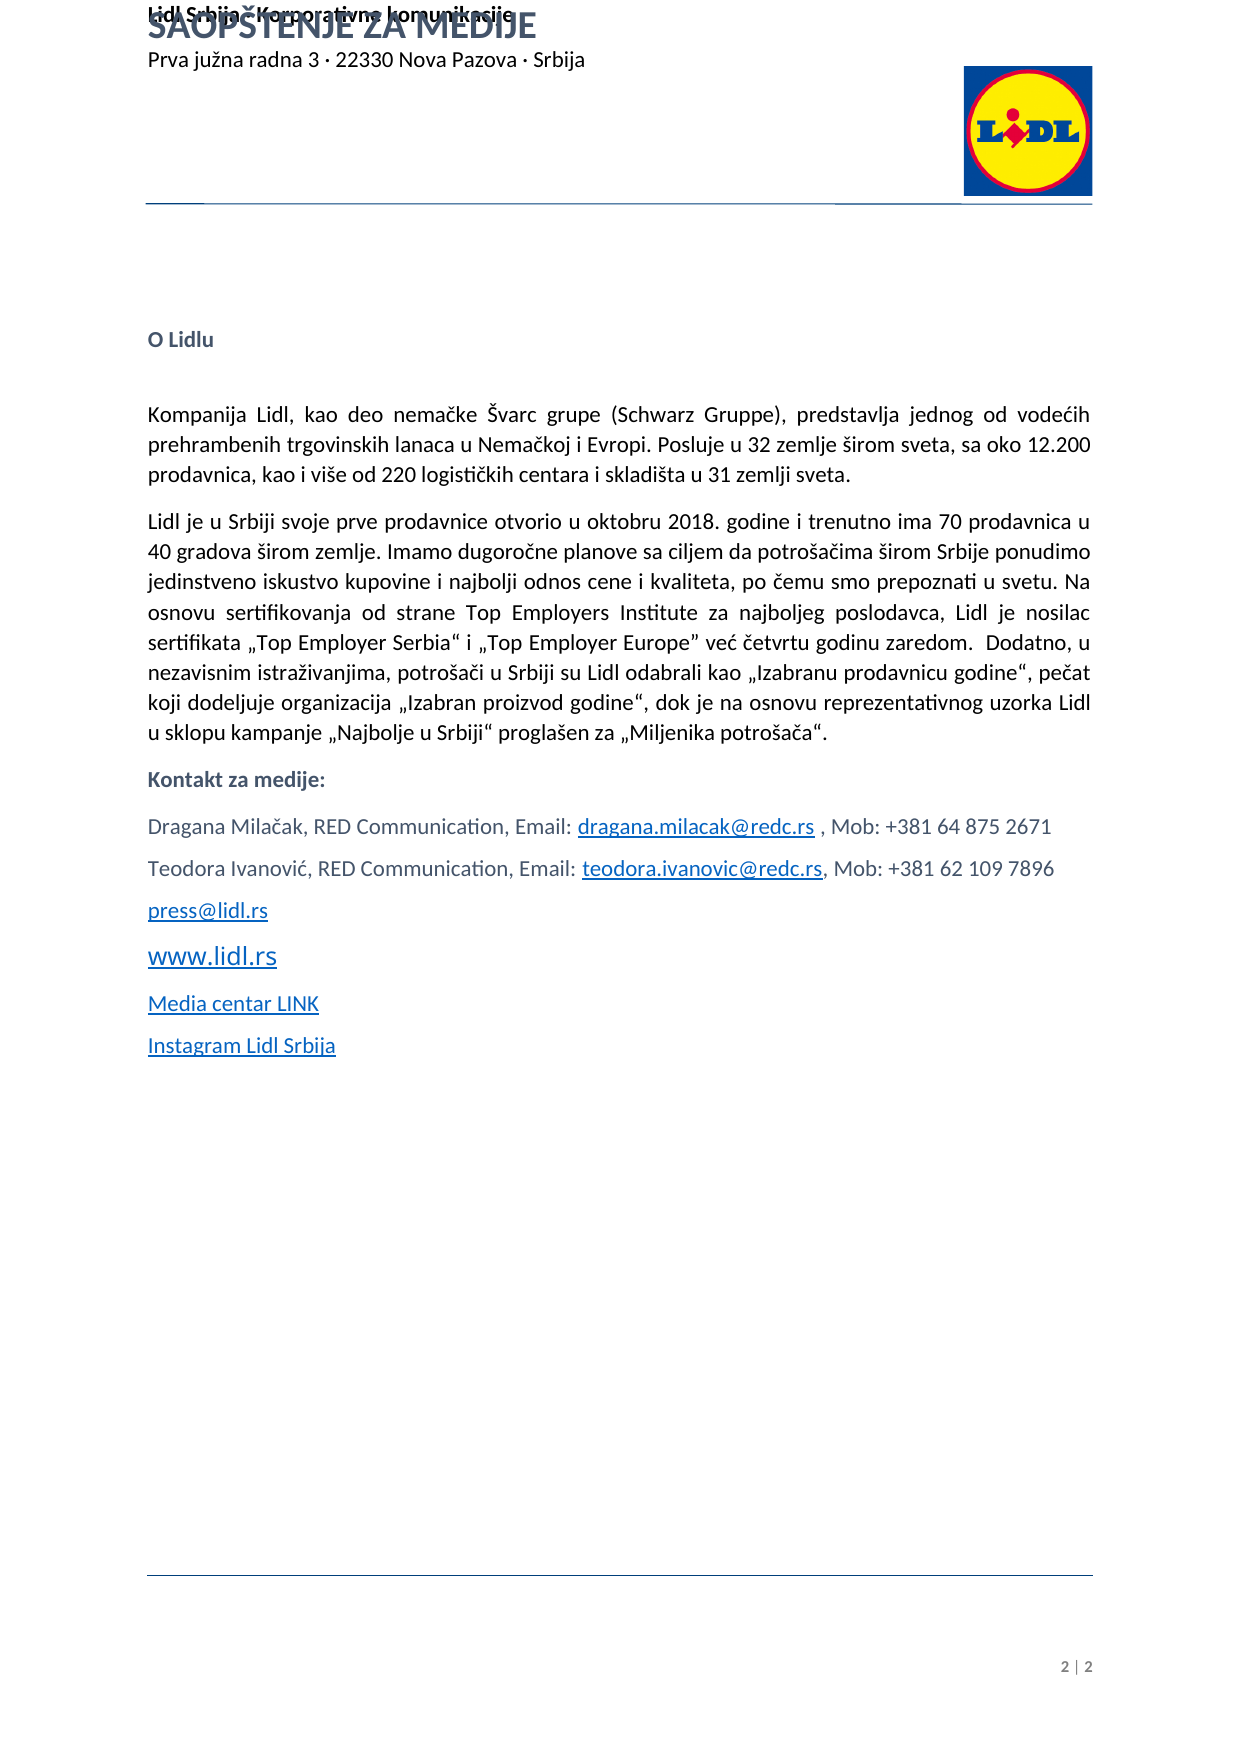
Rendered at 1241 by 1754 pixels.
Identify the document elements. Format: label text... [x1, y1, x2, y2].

text O Lidlu [148, 325, 1092, 353]
text Media centar LINK [148, 989, 1092, 1017]
text Lidl je u Srbiji svoje prve prodavnice otvorio u oktobru 2018. godine i trenutno ima 70 prodavnica u 40 gradova širom zemlje. Imamo dugoročne planove sa ciljem da potrošačima širom Srbije ponudimo jedinstveno iskustvo kupovine i najbolji odnos cene i kvaliteta, po čemu smo prepoznati u svetu. Na osnovu sertifikovanja od strane Top Employers Institute za najboljeg poslodavca, Lidl je nosilac sertifikata „Top Employer Serbia“ i „Top Employer Europe” već četvrtu godinu zaredom. Dodatno, u nezavisnim istraživanjima, potrošači u Srbiji su Lidl odabrali kao „Izabranu prodavnicu godine“, pečat koji dodeljuje organizacija „Izabran proizvod godine“, dok je na osnovu reprezentativnog uzorka Lidl u sklopu kampanje „Najbolje u Srbiji“ proglašen za „Miljenika potrošača“. [148, 507, 1092, 747]
text press@lidl.rs [148, 896, 1092, 924]
text Instagram Lidl Srbija [148, 1031, 1092, 1059]
text Kompanija Lidl, kao deo nemačke Švarc grupe (Schwarz Gruppe), predstavlja jednog od vodećih prehrambenih trgovinskih lanaca u Nemačkoj i Evropi. Posluje u 32 zemlje širom sveta, sa oko 12.200 prodavnica, kao i više od 220 logističkih centara i skladišta u 31 zemlji sveta. [148, 400, 1092, 488]
text Kontakt za medije: [148, 765, 1092, 793]
text Dragana Milačak, RED Communication, Email: dragana.milacak@redc.rs , Mob: +381 64 875 2671 [148, 812, 1092, 840]
text Teodora Ivanović, RED Communication, Email: teodora.ivanovic@redc.rs, Mob: +381 62 109 7896 [148, 854, 1092, 882]
text www.lidl.rs [148, 938, 1092, 972]
picture [963, 66, 1093, 196]
